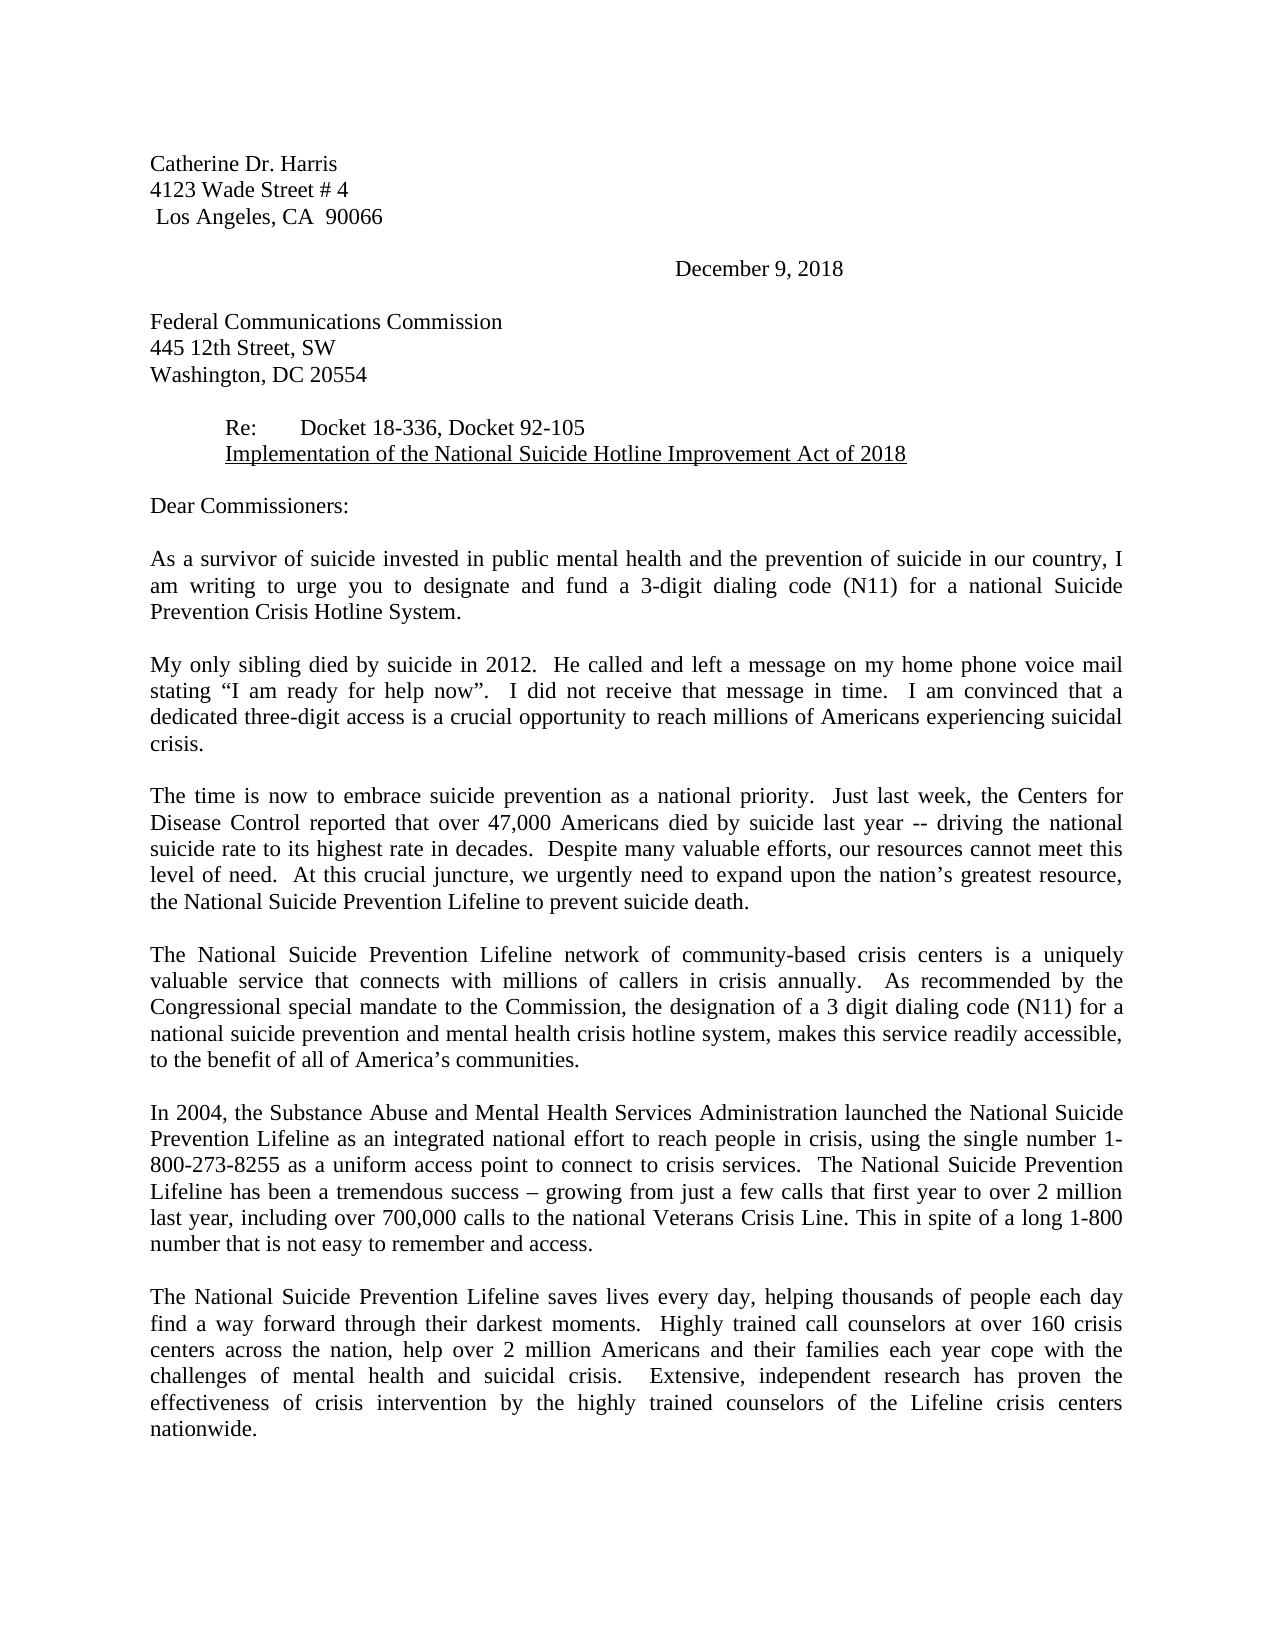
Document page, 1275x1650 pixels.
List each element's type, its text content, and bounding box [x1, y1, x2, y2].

text In 2004, the Substance Abuse and Mental Health Services Administration launched the National Suicide Prevention Lifeline as an integrated national effort to reach people in crisis, using the single number 1-800-273-8255 as a uniform access point to connect to crisis services. The National Suicide Prevention Lifeline has been a tremendous success – growing from just a few calls that first year to over 2 million last year, including over 700,000 calls to the national Veterans Crisis Line. This in spite of a long 1-800 number that is not easy to remember and access. [150, 1099, 1125, 1257]
text Dear Commissioners: [150, 493, 1125, 519]
text Los Angeles, CA 90066 [150, 203, 1125, 229]
text Washington, DC 20554 [150, 361, 1125, 387]
text The time is now to embrace suicide prevention as a national priority. Just last week, the Centers for Disease Control reported that over 47,000 Americans died by suicide last year -- driving the national suicide rate to its highest rate in decades. Despite many valuable efforts, our resources cannot meet this level of need. At this crucial juncture, we urgently need to expand upon the nation’s greatest resource, the National Suicide Prevention Lifeline to prevent suicide death. [150, 782, 1125, 914]
text My only sibling died by suicide in 2012. He called and left a message on my home phone voice mail stating “I am ready for help now”. I did not receive that message in time. I am convinced that a dedicated three-digit access is a crucial opportunity to reach millions of Americans experiencing suicidal crisis. [150, 651, 1125, 756]
text 445 12th Street, SW [150, 334, 1125, 361]
text Implementation of the National Suicide Hotline Improvement Act of 2018 [150, 440, 1125, 466]
text December 9, 2018 [150, 255, 1125, 282]
text 4123 Wade Street # 4 [150, 176, 1125, 203]
text Federal Communications Commission [150, 308, 1125, 334]
text The National Suicide Prevention Lifeline saves lives every day, helping thousands of people each day find a way forward through their darkest moments. Highly trained call counselors at over 160 crisis centers across the nation, help over 2 million Americans and their families each year cope with the challenges of mental health and suicidal crisis. Extensive, independent research has proven the effectiveness of crisis intervention by the highly trained counselors of the Lifeline crisis centers nationwide. [150, 1283, 1125, 1441]
text As a survivor of suicide invested in public mental health and the prevention of suicide in our country, I am writing to urge you to designate and fund a 3-digit dialing code (N11) for a national Suicide Prevention Crisis Hotline System. [150, 545, 1125, 624]
text The National Suicide Prevention Lifeline network of community-based crisis centers is a uniquely valuable service that connects with millions of callers in crisis annually. As recommended by the Congressional special mandate to the Commission, the designation of a 3 digit dialing code (N11) for a national suicide prevention and mental health crisis hotline system, makes this service readily accessible, to the benefit of all of America’s communities. [150, 941, 1125, 1072]
text Catherine Dr. Harris [150, 150, 1125, 176]
text Re: Docket 18-336, Docket 92-105 [150, 413, 1125, 440]
